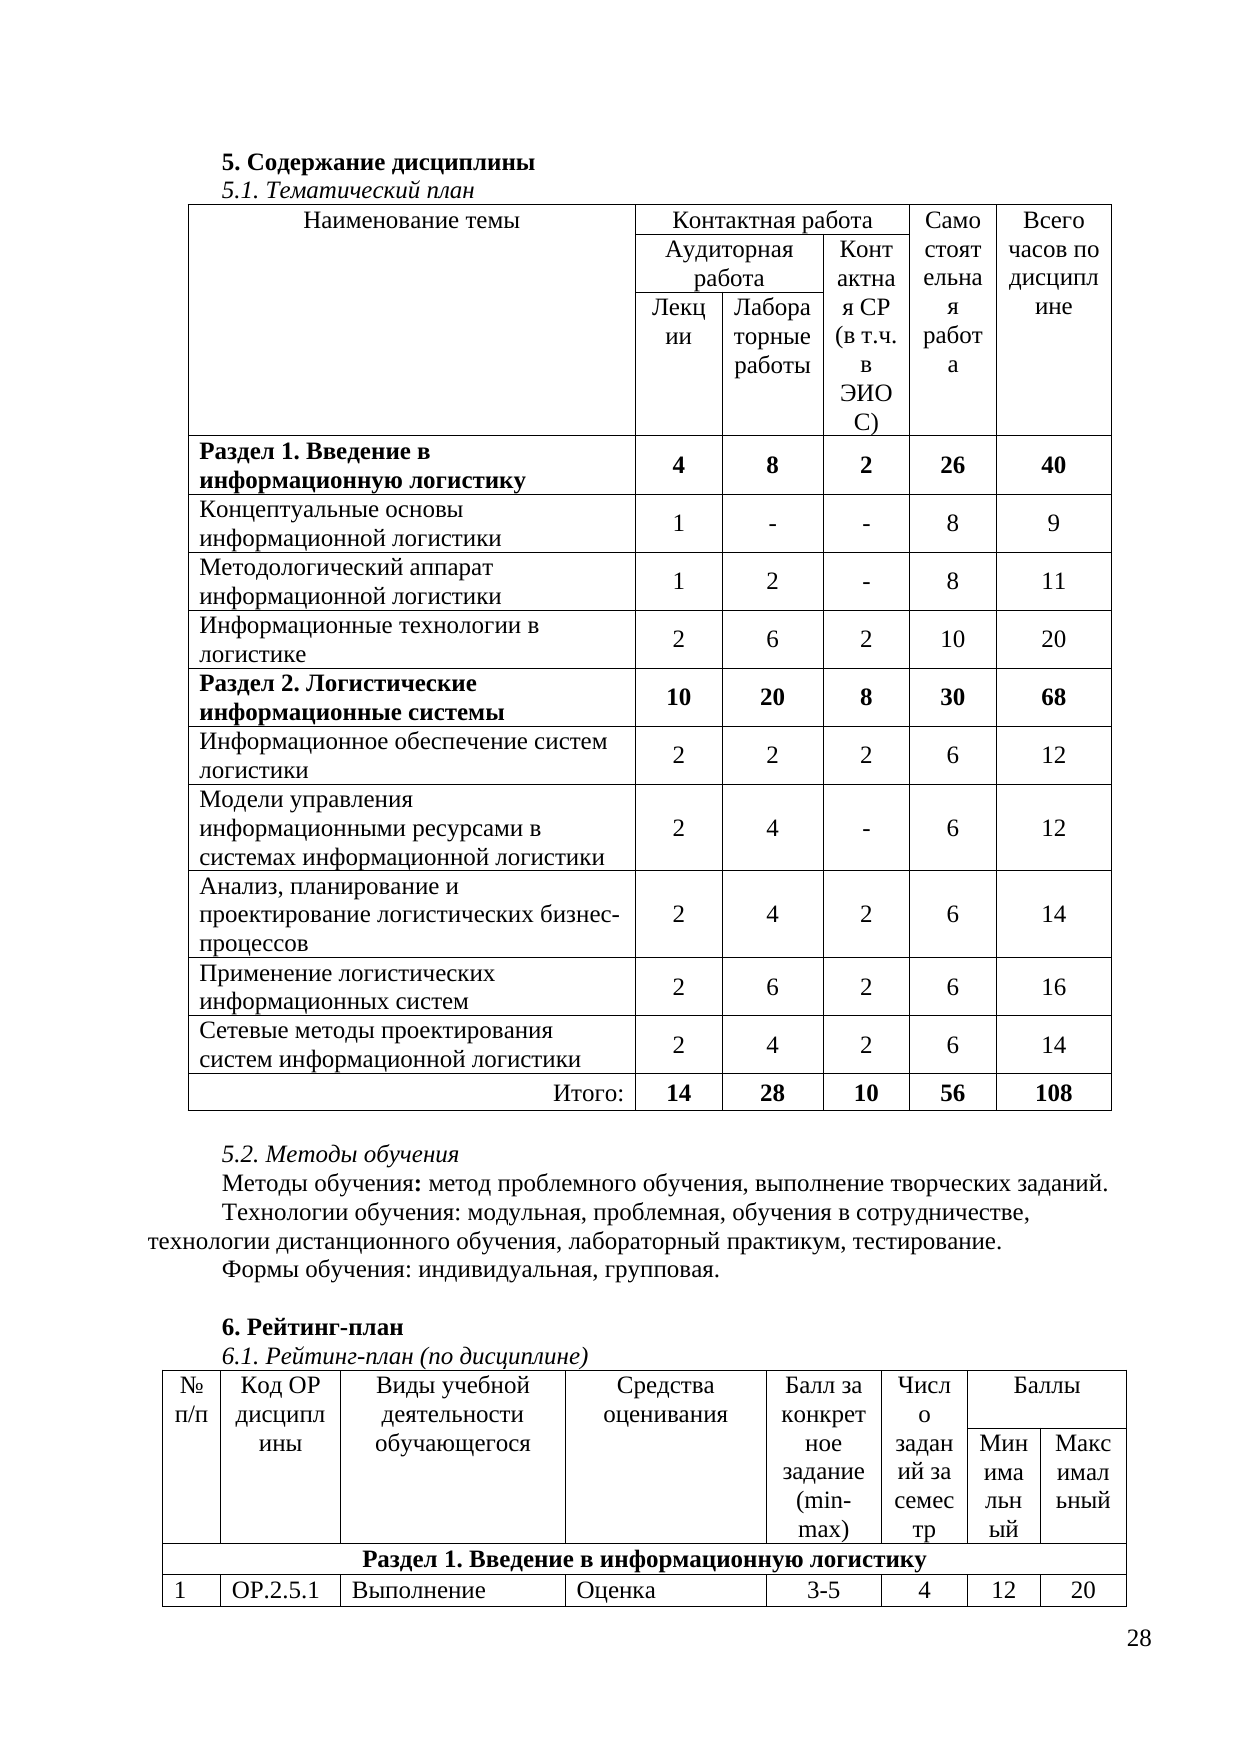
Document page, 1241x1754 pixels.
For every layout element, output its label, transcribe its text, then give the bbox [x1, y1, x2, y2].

table_cell Сетевые методы проектирования систем информационной логистики [189, 1016, 635, 1073]
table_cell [566, 1575, 766, 1606]
table_cell Раздел 1. Введение в информационную логистику [189, 436, 635, 493]
table_header Балл за конкретное задание (min-max) [767, 1371, 881, 1543]
table_cell 2 [824, 1016, 909, 1073]
table_cell 8 [910, 495, 996, 551]
table_cell Информационное обеспечение систем логистики [189, 727, 635, 783]
table_cell 2 [723, 553, 823, 609]
table_cell Максимальный [1041, 1429, 1126, 1543]
table_cell 4 [882, 1575, 967, 1606]
table_cell 2 [824, 958, 909, 1015]
table_header Всего часов по дисциплине [997, 205, 1111, 435]
table_cell 6 [723, 611, 823, 667]
table_header Самостоятельная работа [910, 205, 996, 435]
table_cell 2 [824, 611, 909, 667]
table_cell 2 [723, 727, 823, 783]
table_cell 4 [723, 871, 823, 957]
table_cell 2 [636, 611, 722, 667]
text Технологии обучения: модульная, проблемная, обучения в сотрудничестве, технологии дистанционного обучения, лабораторный практикум, тестирование. [148, 1197, 1152, 1254]
table_header Число заданий за семестр [882, 1371, 967, 1543]
table_cell 1 [636, 495, 722, 551]
table_cell 1 [163, 1575, 220, 1606]
table_cell Информационные технологии в логистике [189, 611, 635, 667]
table_cell 2 [636, 958, 722, 1015]
table_cell 6 [910, 1016, 996, 1073]
text Методы обучения: метод проблемного обучения, выполнение творческих заданий. [148, 1168, 1152, 1197]
table_header Виды учебной деятельности обучающегося [341, 1371, 565, 1543]
table_cell 6 [910, 871, 996, 957]
table_cell 6 [910, 727, 996, 783]
table_cell 16 [997, 958, 1111, 1015]
table_cell 56 [910, 1074, 996, 1110]
table_cell 8 [723, 436, 823, 493]
table_cell 4 [636, 436, 722, 493]
table_cell 26 [910, 436, 996, 493]
table_cell 20 [997, 611, 1111, 667]
table_cell - [824, 553, 909, 609]
text 6. Рейтинг-план [148, 1312, 1152, 1341]
table_cell 14 [997, 871, 1111, 957]
table_cell 6 [910, 785, 996, 870]
table_cell 12 [968, 1575, 1040, 1606]
text 6.1. Рейтинг-план (по дисциплине) [148, 1341, 1152, 1369]
table_cell 28 [723, 1074, 823, 1110]
table_cell Аудиторная работа [636, 235, 823, 292]
table_cell - [824, 495, 909, 551]
table_cell 20 [723, 669, 823, 726]
table_cell 4 [723, 1016, 823, 1073]
table_cell 14 [997, 1016, 1111, 1073]
table_cell Контактная СР (в т.ч. в ЭИОС) [824, 235, 909, 435]
table_cell Лекции [636, 293, 722, 435]
table_cell 40 [997, 436, 1111, 493]
table_cell 11 [997, 553, 1111, 609]
table_cell 1 [636, 553, 722, 609]
table_cell 4 [723, 785, 823, 870]
table_cell 3-5 [767, 1575, 881, 1606]
text 5.2. Методы обучения [148, 1139, 1152, 1168]
table_header Код ОР дисциплины [221, 1371, 340, 1543]
table_cell Раздел 2. Логистические информационные системы [189, 669, 635, 726]
table_cell 108 [997, 1074, 1111, 1110]
table_cell Раздел 1. Введение в информационную логистику [163, 1544, 1126, 1574]
table_cell 2 [824, 727, 909, 783]
table_cell 10 [910, 611, 996, 667]
table_cell Лабораторные работы [723, 293, 823, 435]
table_cell 2 [636, 785, 722, 870]
table_cell Минимальный [968, 1429, 1040, 1543]
table_cell 68 [997, 669, 1111, 726]
table_cell 14 [636, 1074, 722, 1110]
table_cell 12 [997, 727, 1111, 783]
table_cell 8 [824, 669, 909, 726]
table_cell Концептуальные основы информационной логистики [189, 495, 635, 551]
text 5. Содержание дисциплины [148, 147, 1152, 176]
table_cell - [723, 495, 823, 551]
table_cell 2 [636, 727, 722, 783]
table_cell 2 [824, 871, 909, 957]
table_cell Применение логистических информационных систем [189, 958, 635, 1015]
text 5.1. Тематический план [148, 176, 1152, 204]
table_cell - [824, 785, 909, 870]
table_cell Анализ, планирование и проектирование логистических бизнес-процессов [189, 871, 635, 957]
table_header №п/п [163, 1371, 220, 1543]
table_cell Итого: [189, 1074, 635, 1110]
table_cell ОР.2.5.1 [221, 1575, 340, 1606]
table_cell 20 [1041, 1575, 1126, 1606]
table_cell 12 [997, 785, 1111, 870]
table_cell 6 [910, 958, 996, 1015]
table_cell 8 [910, 553, 996, 609]
table_cell 10 [636, 669, 722, 726]
table_cell 6 [723, 958, 823, 1015]
table_header Контактная работа [636, 205, 909, 234]
table_header Средства оценивания [566, 1371, 766, 1543]
table_cell 2 [636, 1016, 722, 1073]
table_header Баллы [968, 1371, 1126, 1428]
table_cell Методологический аппарат информационной логистики [189, 553, 635, 609]
table_cell 30 [910, 669, 996, 726]
table_cell 2 [824, 436, 909, 493]
table_cell 2 [636, 871, 722, 957]
table_cell 10 [824, 1074, 909, 1110]
table_cell 9 [997, 495, 1111, 551]
table_cell Модели управления информационными ресурсами в системах информационной логистики [189, 785, 635, 870]
table_header Наименование темы [189, 205, 635, 435]
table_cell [341, 1575, 565, 1606]
text Формы обучения: индивидуальная, групповая. [148, 1254, 1152, 1283]
